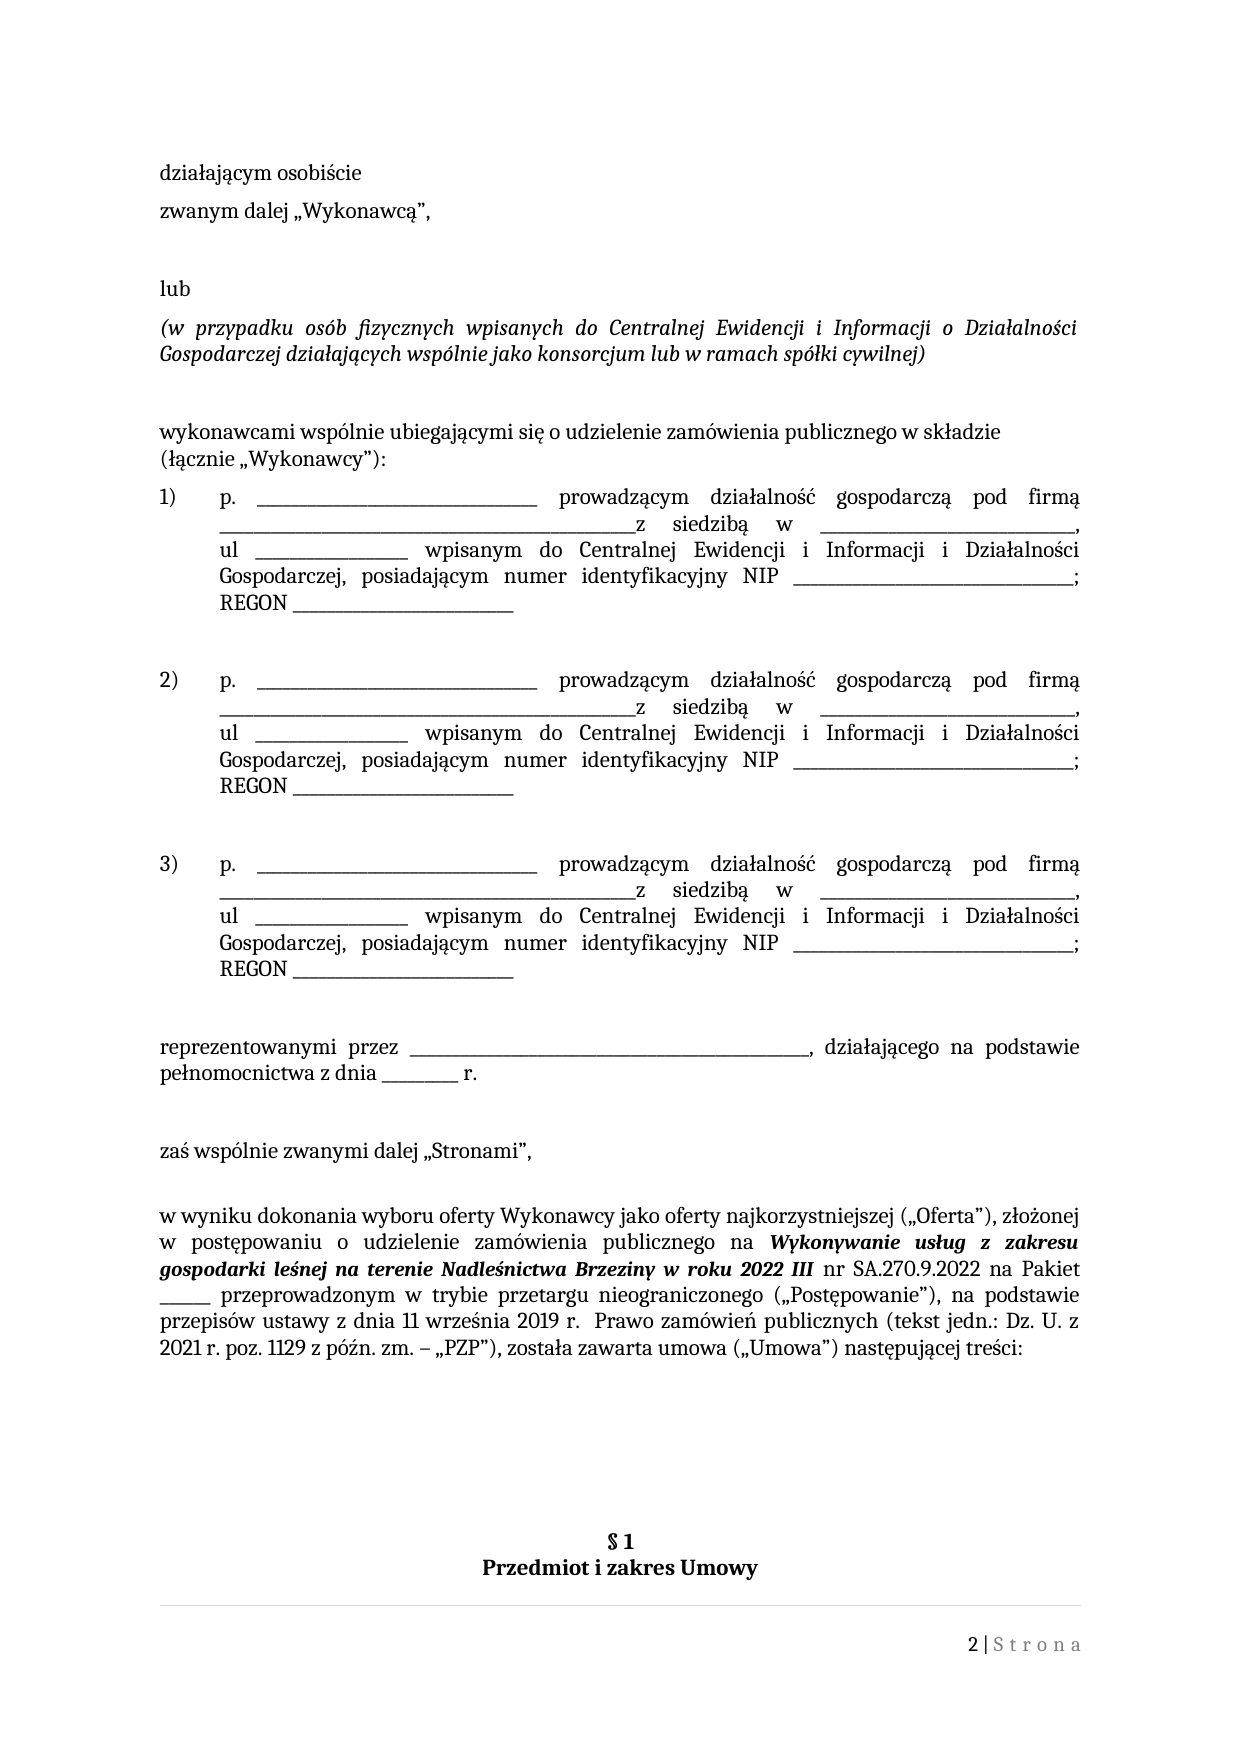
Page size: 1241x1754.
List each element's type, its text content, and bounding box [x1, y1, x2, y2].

text wykonawcami wspólnie ubiegającymi się o udzielenie zamówienia publicznego w składzie (łącznie „Wykonawcy”): [159, 419, 1081, 472]
text § 1 Przedmiot i zakres Umowy [159, 1529, 1081, 1582]
text zaś wspólnie zwanymi dalej „Stronami”, [159, 1138, 1081, 1164]
text (w przypadku osób fizycznych wpisanych do Centralnej Ewidencji i Informacji o Działalności Gospodarczej działających wspólnie jako konsorcjum lub w ramach spółki cywilnej) [159, 315, 1081, 368]
text zwanym dalej „Wykonawcą”, [159, 198, 1081, 225]
text 1) p. _________________________________ prowadzącym działalność gospodarczą pod firmą _________________________________________________z siedzibą w ______________________________, ul __________________ wpisanym do Centralnej Ewidencji i Informacji i Działalności Gospodarczej, posiadającym numer identyfikacyjny NIP _________________________________; REGON __________________________ [159, 484, 1081, 616]
text reprezentowanymi przez _______________________________________________, działającego na podstawie pełnomocnictwa z dnia _________ r. [159, 1033, 1081, 1086]
text 2) p. _________________________________ prowadzącym działalność gospodarczą pod firmą _________________________________________________z siedzibą w ______________________________, ul __________________ wpisanym do Centralnej Ewidencji i Informacji i Działalności Gospodarczej, posiadającym numer identyfikacyjny NIP _________________________________; REGON __________________________ [159, 667, 1081, 799]
text 3) p. _________________________________ prowadzącym działalność gospodarczą pod firmą _________________________________________________z siedzibą w ______________________________, ul __________________ wpisanym do Centralnej Ewidencji i Informacji i Działalności Gospodarczej, posiadającym numer identyfikacyjny NIP _________________________________; REGON __________________________ [159, 850, 1081, 982]
text lub [159, 276, 1081, 302]
text działającym osobiście [159, 159, 1081, 186]
text w wyniku dokonania wyboru oferty Wykonawcy jako oferty najkorzystniejszej („Oferta”), złożonej w postępowaniu o udzielenie zamówienia publicznego na Wykonywanie usług z zakresu gospodarki leśnej na terenie Nadleśnictwa Brzeziny w roku 2022 III nr SA.270.9.2022 na Pakiet ______ przeprowadzonym w trybie przetargu nieograniczonego („Postępowanie”), na podstawie przepisów ustawy z dnia 11 września 2019 r. Prawo zamówień publicznych (tekst jedn.: Dz. U. z 2021 r. poz. 1129 z późn. zm. – „PZP”), została zawarta umowa („Umowa”) następującej treści: [159, 1203, 1081, 1361]
